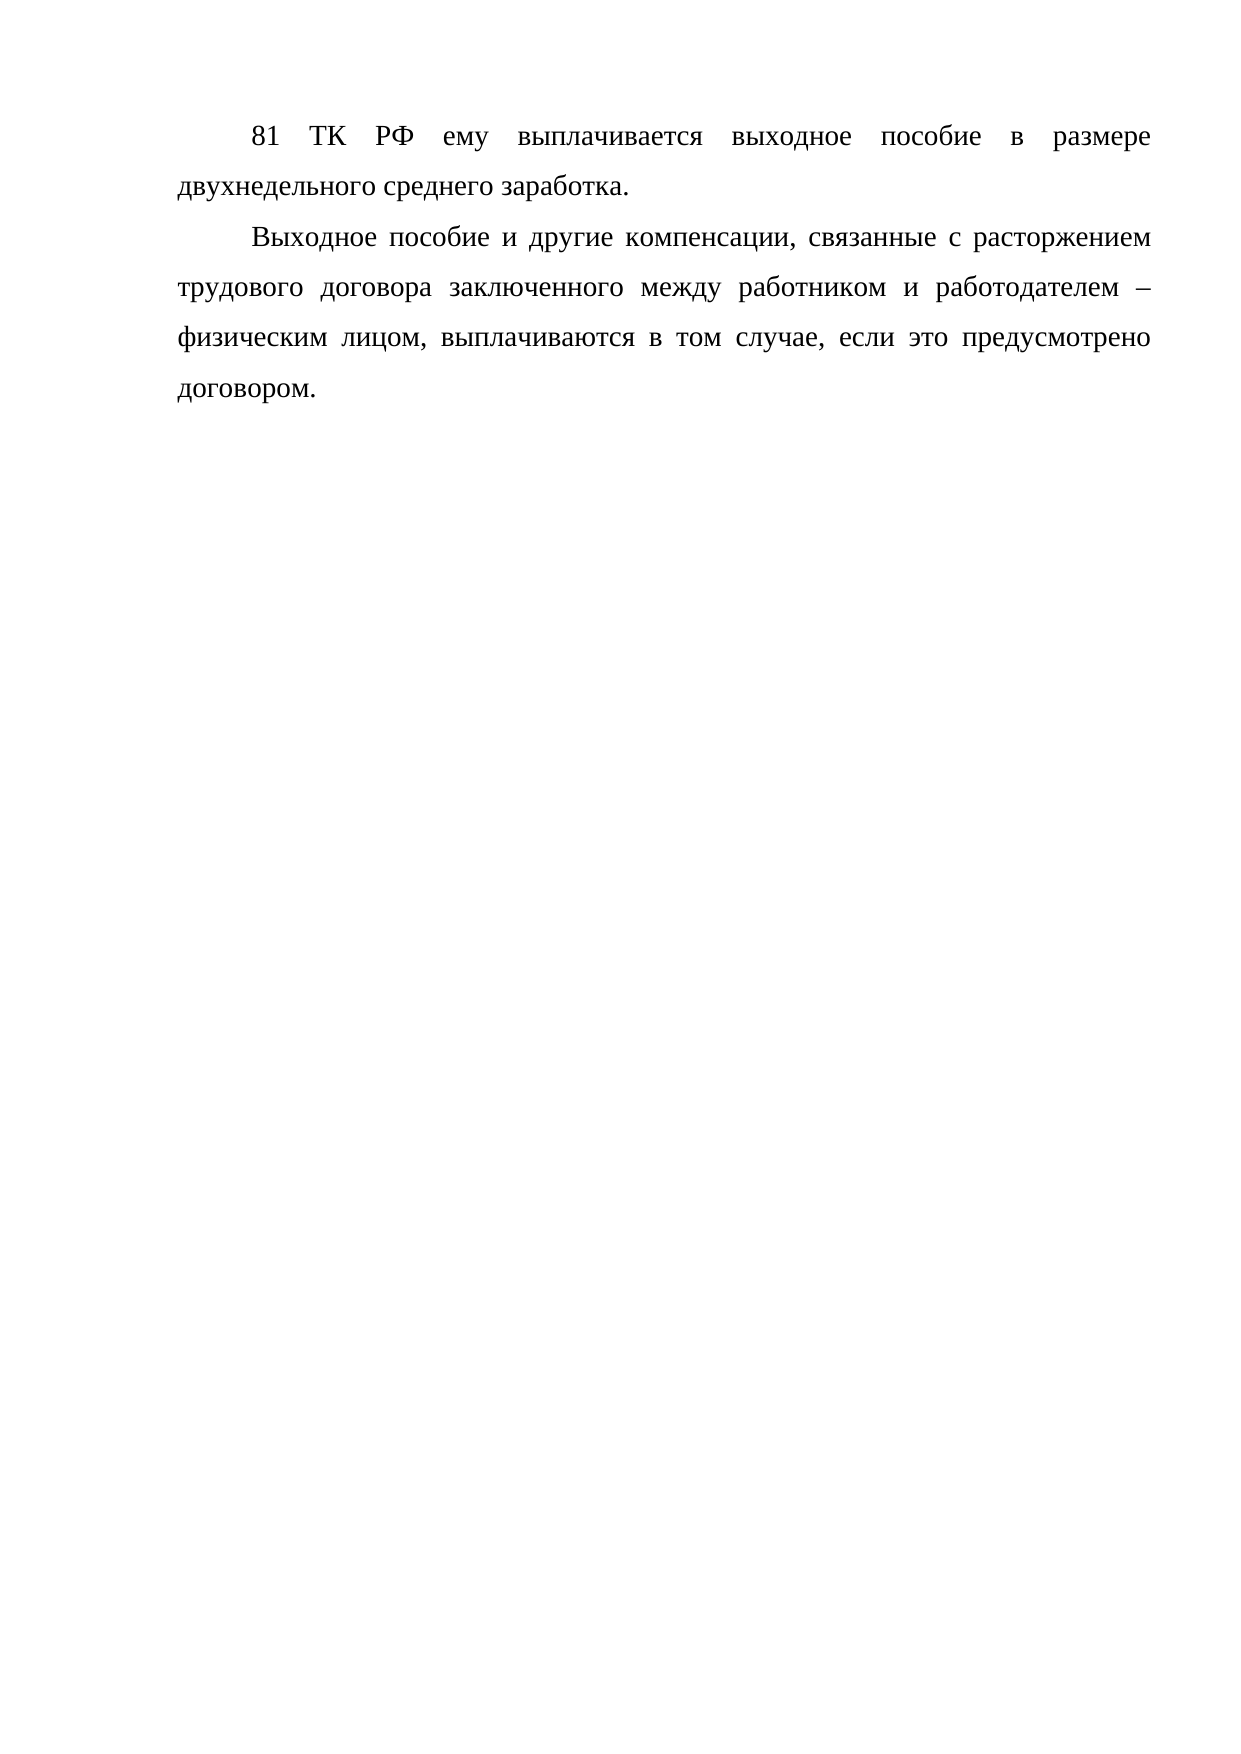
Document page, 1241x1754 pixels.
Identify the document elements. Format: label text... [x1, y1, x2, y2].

text 81 ТК РФ ему выплачивается выходное пособие в размере двухнедельного среднего заработка. [177, 118, 1152, 202]
text Выходное пособие и другие компенсации, связанные с расторжением трудового договора заключенного между работником и работодателем – физическим лицом, выплачиваются в том случае, если это предусмотрено договором. [177, 219, 1152, 403]
